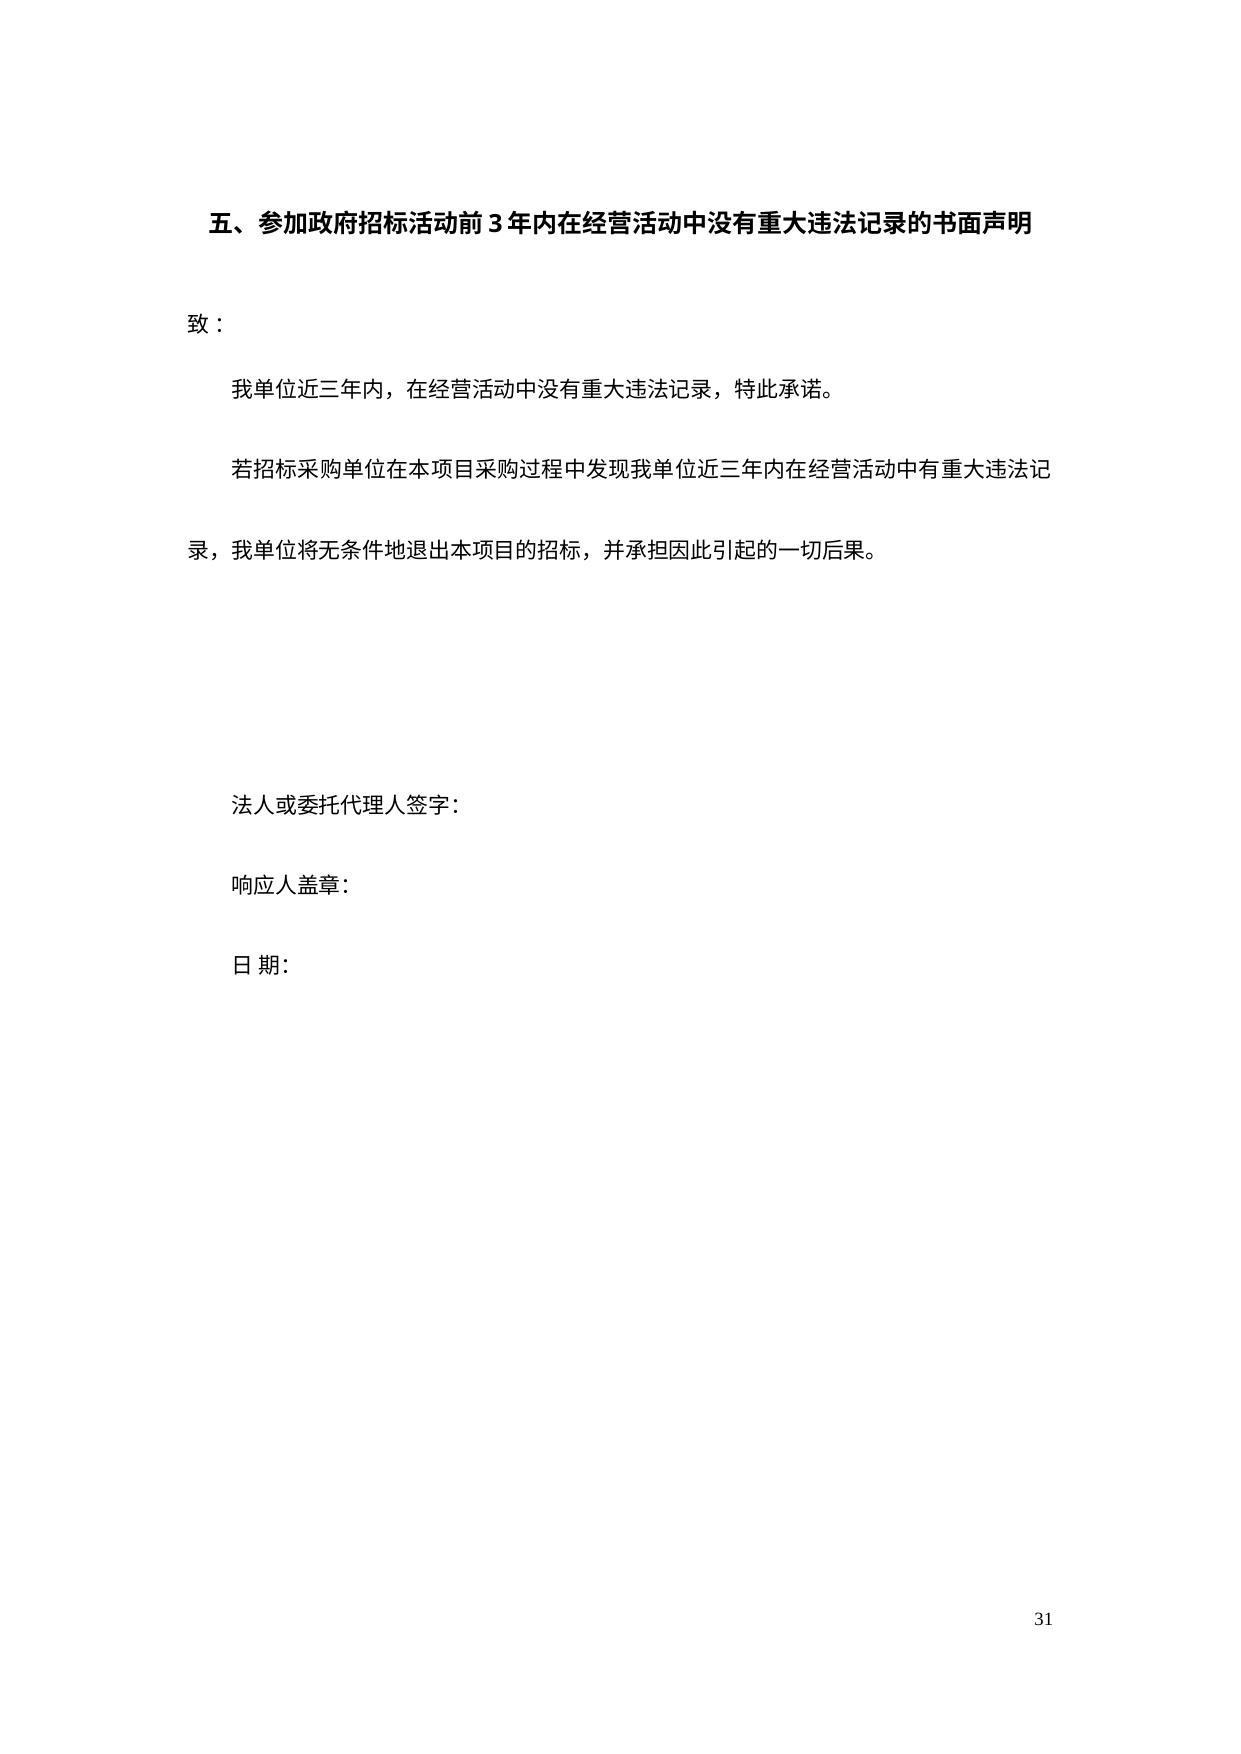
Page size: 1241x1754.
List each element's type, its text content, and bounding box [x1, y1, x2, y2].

text 日 期： [187, 947, 1053, 980]
text 我单位近三年内，在经营活动中没有重大违法记录，特此承诺。 [187, 371, 1053, 404]
subtitle 五、参加政府招标活动前3年内在经营活动中没有重大违法记录的书面声明 [187, 189, 1053, 254]
text 响应人盖章： [187, 867, 1053, 900]
text 若招标采购单位在本项目采购过程中发现我单位近三年内在经营活动中有重大违法记录，我单位将无条件地退出本项目的招标，并承担因此引起的一切后果。 [187, 451, 1053, 565]
text 法人或委托代理人签字： [187, 787, 1053, 820]
text 致 ： [187, 306, 1053, 339]
